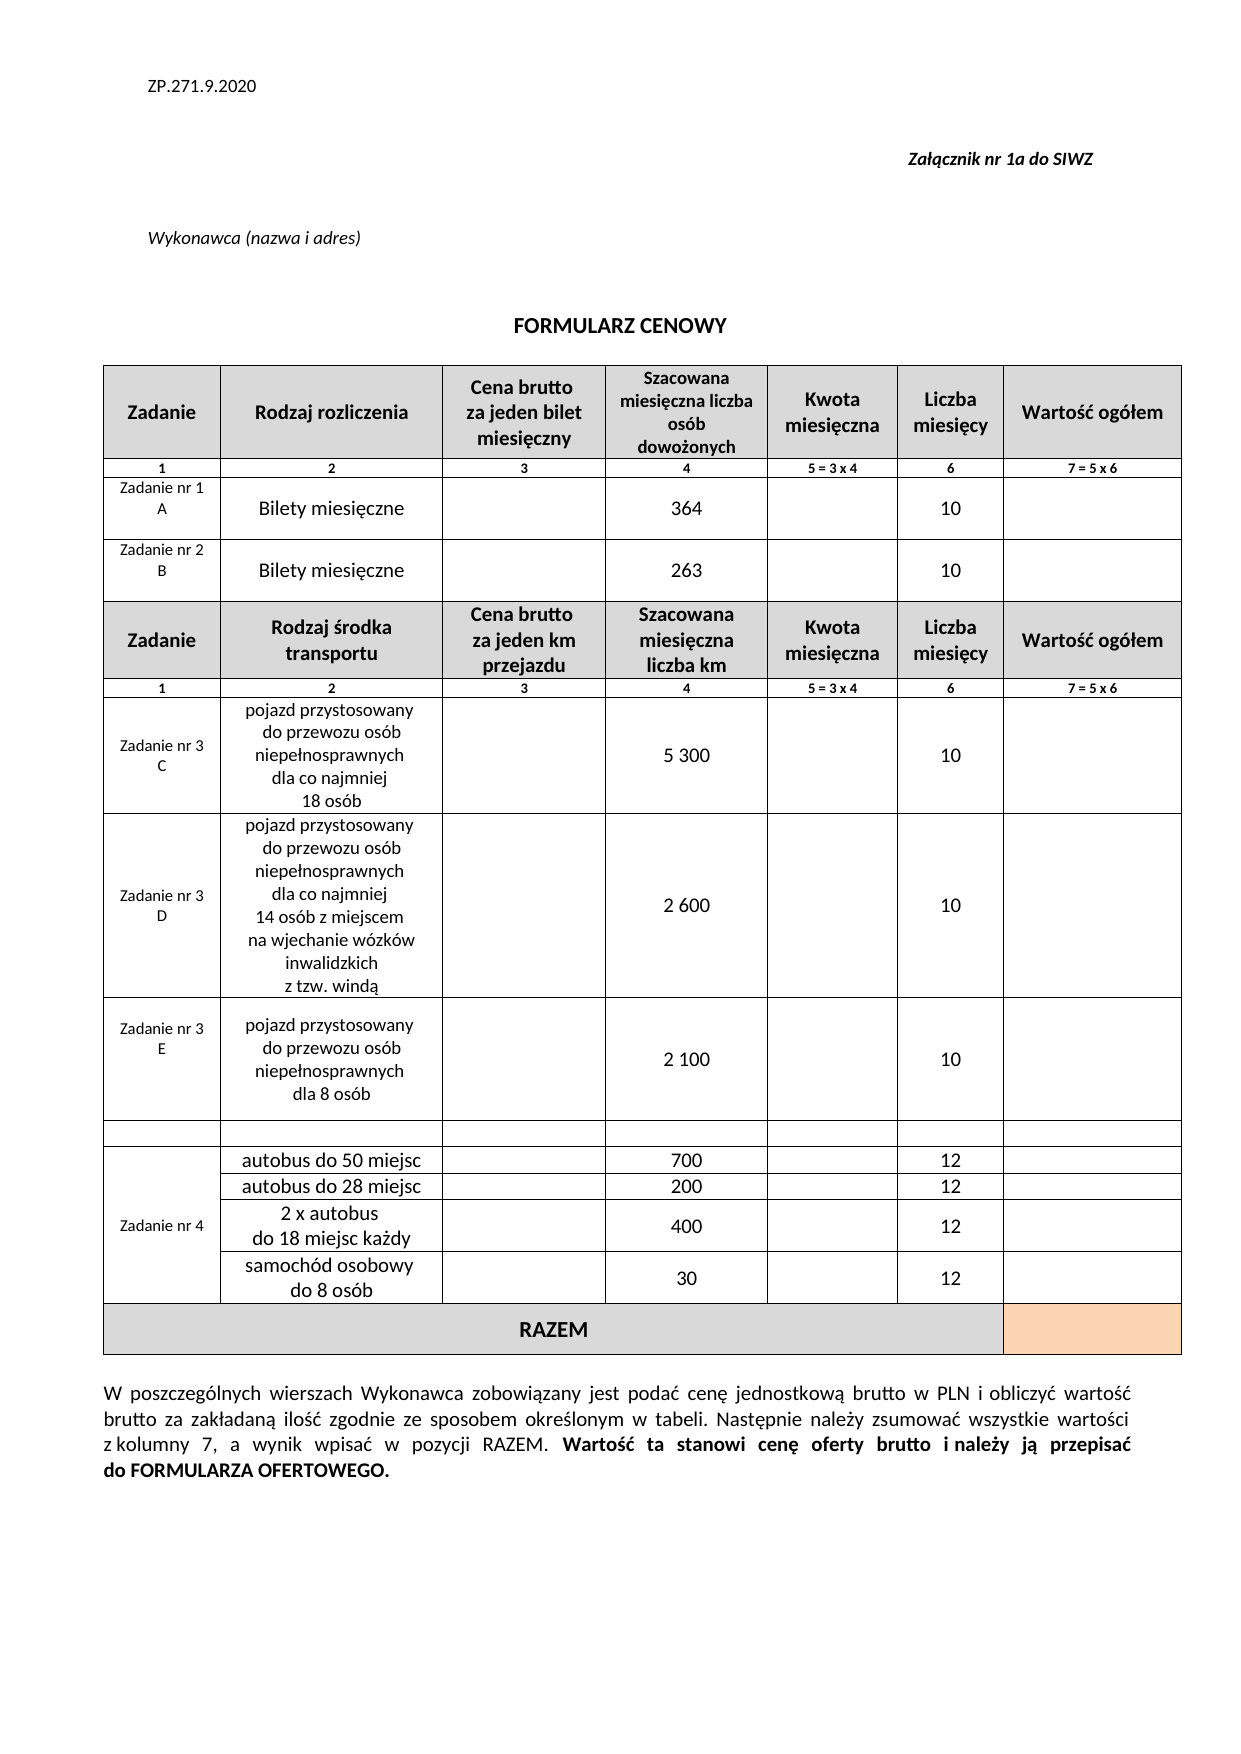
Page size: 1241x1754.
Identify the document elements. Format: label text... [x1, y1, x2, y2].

table_cell Zadanie nr 3 E [104, 998, 220, 1120]
table_cell Zadanie nr 2 B [104, 540, 220, 601]
table_cell [768, 698, 897, 812]
text Wykonawca (nazwa i adres) [148, 226, 1093, 249]
table_cell Kwota miesięczna [768, 602, 897, 678]
table_cell 1 [104, 459, 220, 477]
table_cell [1004, 1252, 1181, 1303]
table_cell [768, 1200, 897, 1251]
table_cell [443, 814, 605, 997]
table_cell [443, 998, 605, 1120]
table_cell 700 [606, 1147, 767, 1173]
table_cell 10 [898, 814, 1003, 997]
table_header Rodzaj rozliczenia [221, 366, 442, 458]
table_cell [1004, 1121, 1181, 1146]
table_cell 4 [606, 679, 767, 697]
table_cell 263 [606, 540, 767, 601]
table_cell [443, 1147, 605, 1173]
table_cell pojazd przystosowany do przewozu osób niepełnosprawnych dla co najmniej 18 osób [221, 698, 442, 812]
table_header Szacowana miesięczna liczba osób dowożonych [606, 366, 767, 458]
table_cell [443, 1252, 605, 1303]
table_cell [1004, 1304, 1181, 1354]
table_cell pojazd przystosowany do przewozu osób niepełnosprawnych dla co najmniej 14 osób z miejscem na wjechanie wózków inwalidzkich z tzw. windą [221, 814, 442, 997]
table_cell [1004, 1147, 1181, 1173]
table_cell [768, 1252, 897, 1303]
table_cell Zadanie nr 1 A [104, 478, 220, 539]
table_cell 10 [898, 540, 1003, 601]
table_cell Bilety miesięczne [221, 540, 442, 601]
table_cell 3 [443, 459, 605, 477]
table_cell 7 = 5 x 6 [1004, 679, 1181, 697]
table_header Kwota miesięczna [768, 366, 897, 458]
table_cell Zadanie [104, 602, 220, 678]
table_cell Wartość ogółem [1004, 602, 1181, 678]
text FORMULARZ CENOWY [148, 312, 1093, 340]
table_cell 1 [104, 679, 220, 697]
table_cell [1004, 540, 1181, 601]
table_cell autobus do 50 miejsc [221, 1147, 442, 1173]
table_cell [1004, 998, 1181, 1120]
table_cell RAZEM [104, 1304, 1003, 1354]
table_cell 364 [606, 478, 767, 539]
table_cell [443, 698, 605, 812]
table_cell 2 [221, 459, 442, 477]
table_cell 2 600 [606, 814, 767, 997]
table_cell 400 [606, 1200, 767, 1251]
table_cell Zadanie nr 4 [104, 1147, 220, 1303]
text Załącznik nr 1a do SIWZ [148, 148, 1093, 171]
table_cell Szacowana miesięczna liczba km [606, 602, 767, 678]
table_cell [443, 1174, 605, 1199]
table_cell [1004, 814, 1181, 997]
table_cell 10 [898, 478, 1003, 539]
table_cell 2 100 [606, 998, 767, 1120]
table_cell [768, 478, 897, 539]
table_cell Rodzaj środka transportu [221, 602, 442, 678]
table_header Zadanie [104, 366, 220, 458]
table_cell autobus do 28 miejsc [221, 1174, 442, 1199]
table_cell 200 [606, 1174, 767, 1199]
table_cell 10 [898, 998, 1003, 1120]
table_cell 12 [898, 1147, 1003, 1173]
table_cell 3 [443, 679, 605, 697]
table_cell [768, 1147, 897, 1173]
table_cell Cena brutto za jeden km przejazdu [443, 602, 605, 678]
table_cell 2 [221, 679, 442, 697]
table_cell [1004, 698, 1181, 812]
table_cell [1004, 1174, 1181, 1199]
table_cell [443, 1121, 605, 1146]
table_cell 5 = 3 x 4 [768, 679, 897, 697]
table_cell 12 [898, 1200, 1003, 1251]
table_cell [443, 478, 605, 539]
table_cell 10 [898, 698, 1003, 812]
table_cell [898, 1121, 1003, 1146]
table_cell [221, 1121, 442, 1146]
table_header Cena brutto za jeden bilet miesięczny [443, 366, 605, 458]
table_cell [606, 1121, 767, 1146]
table_cell pojazd przystosowany do przewozu osób niepełnosprawnych dla 8 osób [221, 998, 442, 1120]
table_cell 6 [898, 679, 1003, 697]
table_cell 5 = 3 x 4 [768, 459, 897, 477]
table_cell 4 [606, 459, 767, 477]
table_cell [768, 1174, 897, 1199]
table_cell Zadanie nr 3 C [104, 698, 220, 812]
table_cell samochód osobowy do 8 osób [221, 1252, 442, 1303]
table_cell [1004, 478, 1181, 539]
table_cell [1004, 1200, 1181, 1251]
table_cell [104, 1121, 220, 1146]
table_header Liczba miesięcy [898, 366, 1003, 458]
table_cell 12 [898, 1252, 1003, 1303]
table_cell 30 [606, 1252, 767, 1303]
table_cell [443, 1200, 605, 1251]
table_cell 5 300 [606, 698, 767, 812]
table_cell [443, 540, 605, 601]
table_cell 12 [898, 1174, 1003, 1199]
table_cell 6 [898, 459, 1003, 477]
table_cell 2 x autobus do 18 miejsc każdy [221, 1200, 442, 1251]
table_cell Zadanie nr 3 D [104, 814, 220, 997]
table_cell [768, 1121, 897, 1146]
table_header Wartość ogółem [1004, 366, 1181, 458]
text W poszczególnych wierszach Wykonawca zobowiązany jest podać cenę jednostkową brutto w PLN i obliczyć wartość brutto za zakładaną ilość zgodnie ze sposobem określonym w tabeli. Następnie należy zsumować wszystkie wartości z kolumny 7, a wynik wpisać w pozycji RAZEM. Wartość ta stanowi cenę oferty brutto i należy ją przepisać do FORMULARZA OFERTOWEGO. [103, 1381, 1131, 1482]
table_cell [768, 998, 897, 1120]
table_cell Bilety miesięczne [221, 478, 442, 539]
table_cell [768, 540, 897, 601]
table_cell Liczba miesięcy [898, 602, 1003, 678]
table_cell [768, 814, 897, 997]
table_cell 7 = 5 x 6 [1004, 459, 1181, 477]
